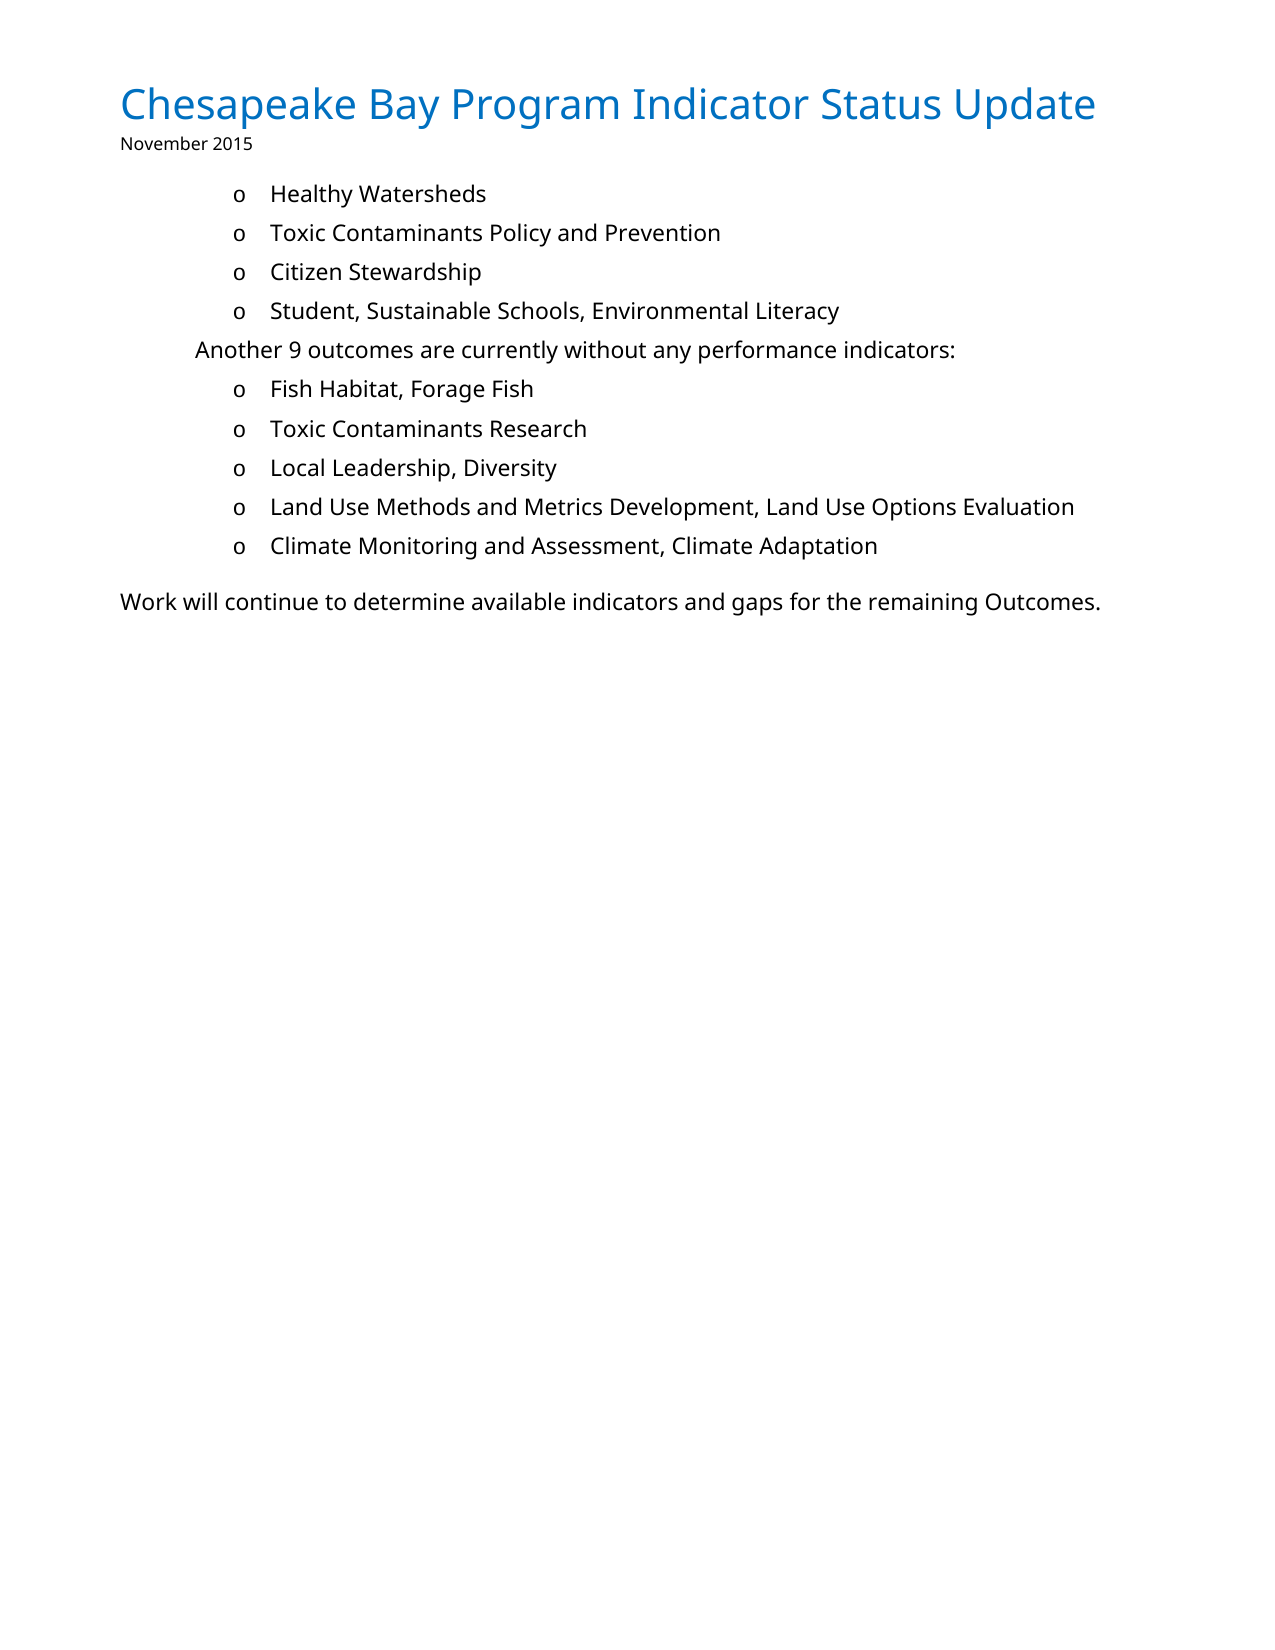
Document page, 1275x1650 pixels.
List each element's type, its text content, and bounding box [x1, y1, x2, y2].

list Student, Sustainable Schools, Environmental Literacy [232, 295, 1155, 326]
list Toxic Contaminants Policy and Prevention [232, 217, 1155, 248]
list Land Use Methods and Metrics Development, Land Use Options Evaluation [232, 491, 1155, 522]
list Climate Monitoring and Assessment, Climate Adaptation [232, 530, 1155, 561]
list Another 9 outcomes are currently without any performance indicators: [195, 334, 1155, 366]
list Citizen Stewardship [232, 256, 1155, 287]
list Toxic Contaminants Research [232, 412, 1155, 444]
list Fish Habitat, Forage Fish [232, 373, 1155, 405]
list Healthy Watersheds [232, 178, 1155, 209]
list Local Leadership, Diversity [232, 452, 1155, 483]
text Work will continue to determine available indicators and gaps for the remaining Outcomes. [120, 586, 1155, 617]
